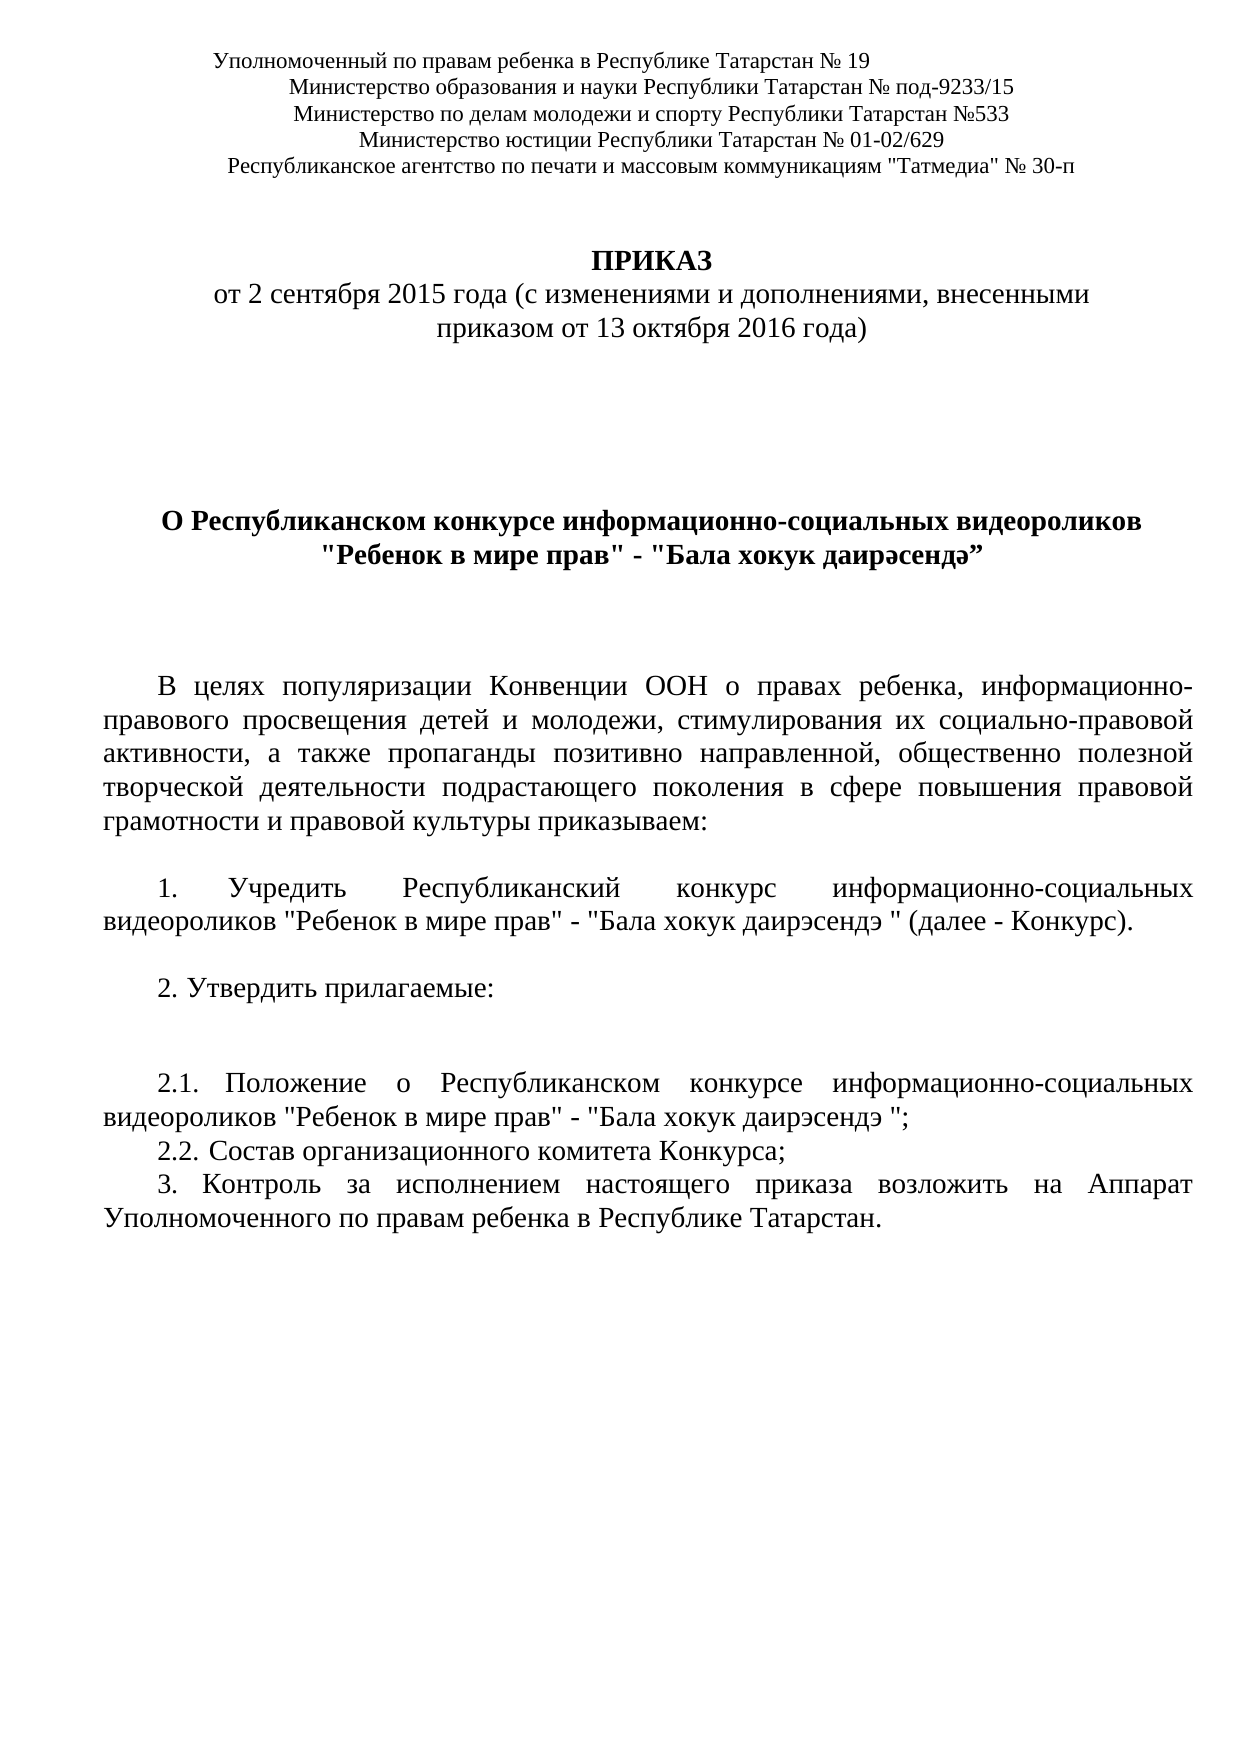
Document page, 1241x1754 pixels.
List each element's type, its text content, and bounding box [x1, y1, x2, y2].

list Учредить Республиканский конкурс информационно-социальных видеороликов "Ребенок в мире прав" - "Бала хокук даирэсендэ " (далее - Конкурс). [103, 870, 1194, 937]
text от 2 сентября 2015 года (с изменениями и дополнениями, внесенными [107, 277, 1196, 311]
text приказом от 13 октября 2016 года) [107, 311, 1196, 344]
text О Республиканском конкурсе информационно-социальных видеороликов "Ребенок в мире прав" - "Бала хокук даирәсендә” [107, 504, 1196, 572]
text Министерство по делам молодежи и спорту Республики Татарстан №533 [107, 100, 1196, 126]
list Положение о Республиканском конкурсе информационно-социальных видеороликов "Ребенок в мире прав" - "Бала хокук даирэсендэ "; [103, 1066, 1194, 1133]
text ПРИКАЗ [107, 243, 1196, 277]
list Контроль за исполнением настоящего приказа возложить на Аппарат Уполномоченного по правам ребенка в Республике Татарстан. [103, 1167, 1194, 1234]
list Состав организационного комитета Конкурса; [103, 1133, 1196, 1167]
text Министерство юстиции Республики Татарстан № 01-02/629 [107, 126, 1196, 152]
text Министерство образования и науки Республики Татарстан № под-9233/15 [107, 73, 1196, 100]
text Уполномоченный по правам ребенка в Республике Татарстан № 19 [107, 47, 1196, 73]
text Республиканское агентство по печати и массовым коммуникациям "Татмедиа" № 30-п [107, 152, 1196, 179]
list Утвердить прилагаемые: [103, 971, 1196, 1004]
text В целях популяризации Конвенции ООН о правах ребенка, информационно- правового просвещения детей и молодежи, стимулирования их социально-правовой активности, а также пропаганды позитивно направленной, общественно полезной творческой деятельности подрастающего поколения в сфере повышения правовой грамотности и правовой культуры приказываем: [103, 669, 1194, 837]
